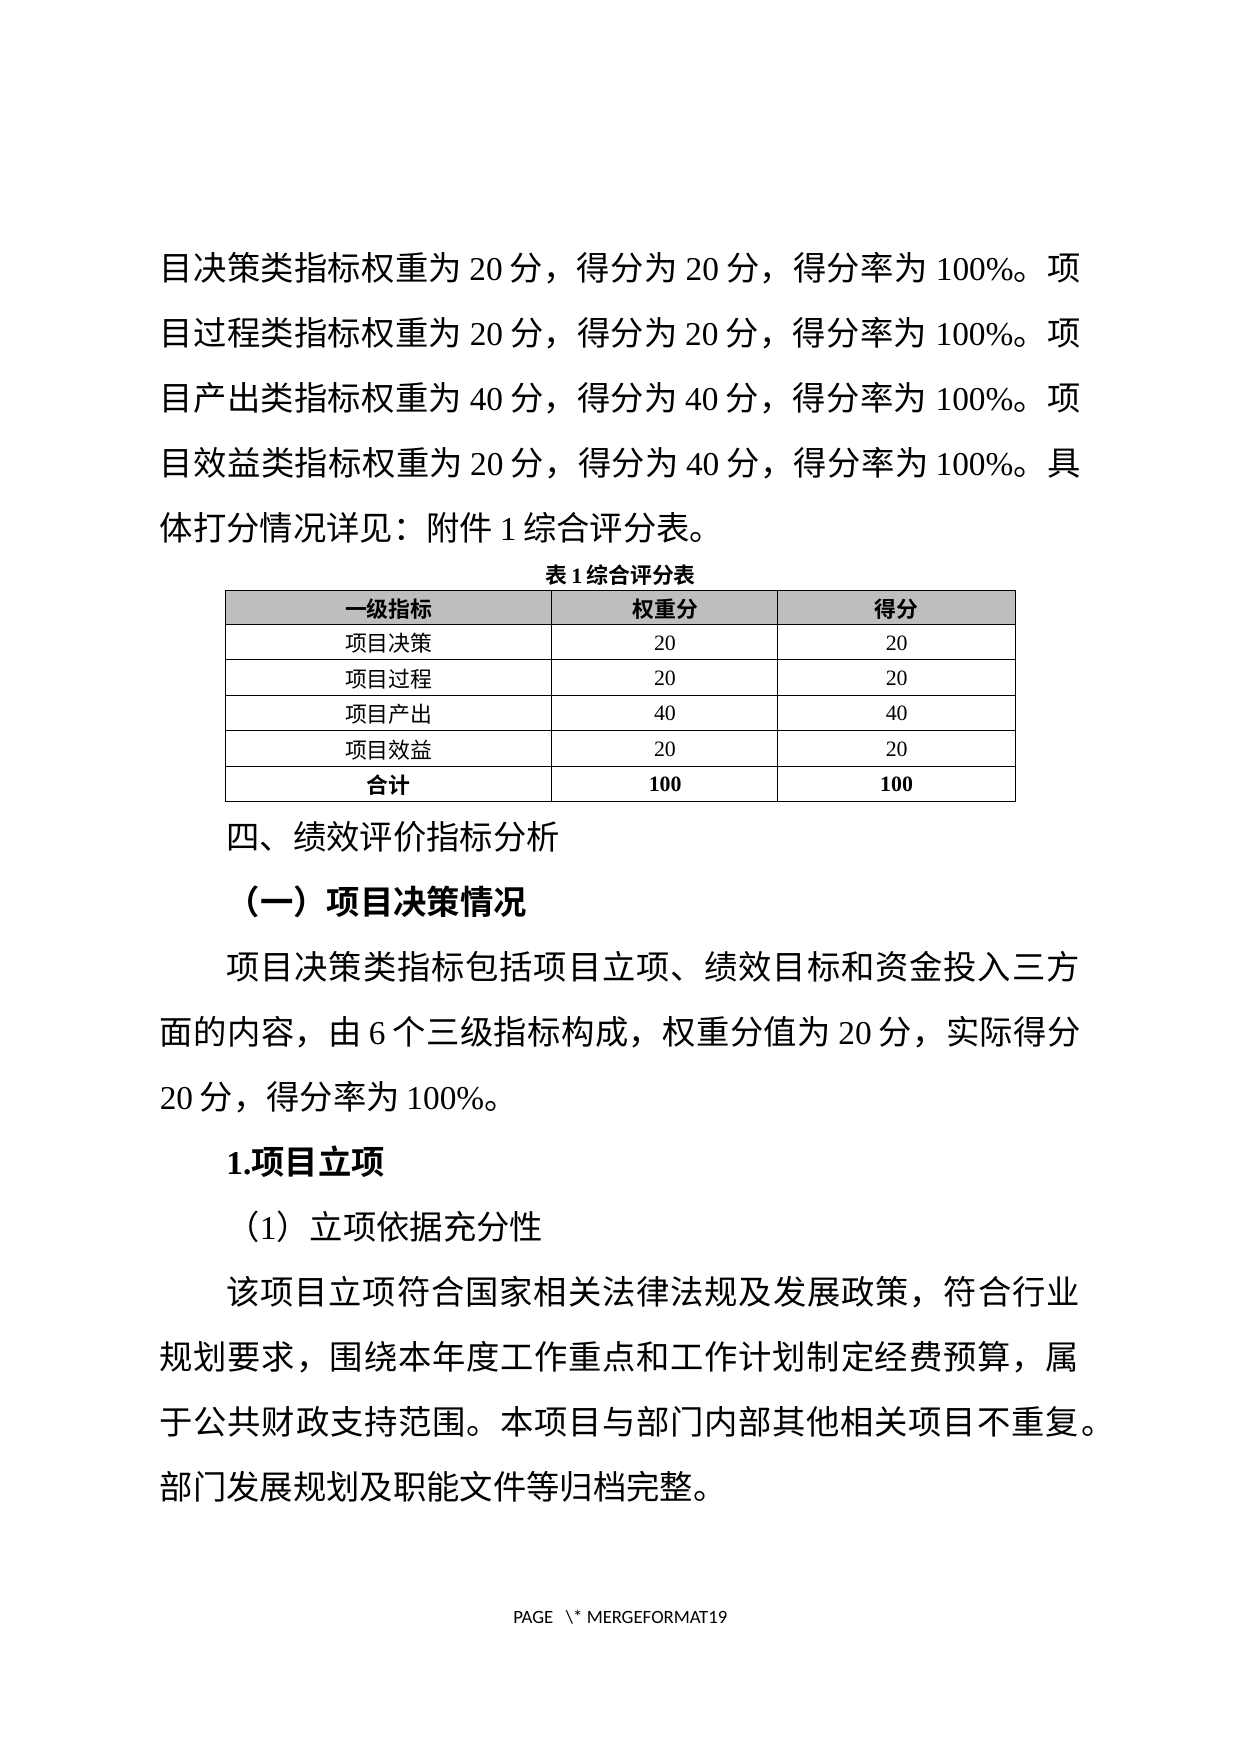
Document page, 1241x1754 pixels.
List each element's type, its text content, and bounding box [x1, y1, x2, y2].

text （1）立项依据充分性 [159, 1192, 1081, 1257]
table_cell 20 [778, 660, 1015, 695]
text 项目决策类指标包括项目立项、绩效目标和资金投入三方面的内容，由6个三级指标构成，权重分值为20分，实际得分20分，得分率为100%。 [159, 932, 1081, 1127]
text 该项目立项符合国家相关法律法规及发展政策，符合行业规划要求，围绕本年度工作重点和工作计划制定经费预算，属于公共财政支持范围。本项目与部门内部其他相关项目不重复。部门发展规划及职能文件等归档完整。 [159, 1257, 1081, 1517]
table_header 权重分 [552, 591, 777, 624]
table_header 一级指标 [226, 591, 551, 624]
table_cell 20 [552, 625, 777, 659]
table_header 得分 [778, 591, 1015, 624]
table_cell 100 [552, 767, 777, 801]
title （一）项目决策情况 [159, 867, 1081, 932]
table_cell 项目过程 [226, 660, 551, 695]
table_cell 项目决策 [226, 625, 551, 659]
table_cell 20 [778, 625, 1015, 659]
table_cell 项目产出 [226, 696, 551, 730]
table_cell 合计 [226, 767, 551, 801]
title 表1综合评分表 [159, 558, 1081, 590]
table_cell 20 [552, 731, 777, 766]
text 四、绩效评价指标分析 [159, 802, 1081, 867]
table_cell 项目效益 [226, 731, 551, 766]
table_cell 20 [552, 660, 777, 695]
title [159, 233, 1081, 558]
table_cell 20 [778, 731, 1015, 766]
text 1.项目立项 [159, 1127, 1081, 1192]
table_cell 100 [778, 767, 1015, 801]
table_cell 40 [778, 696, 1015, 730]
table_cell 40 [552, 696, 777, 730]
